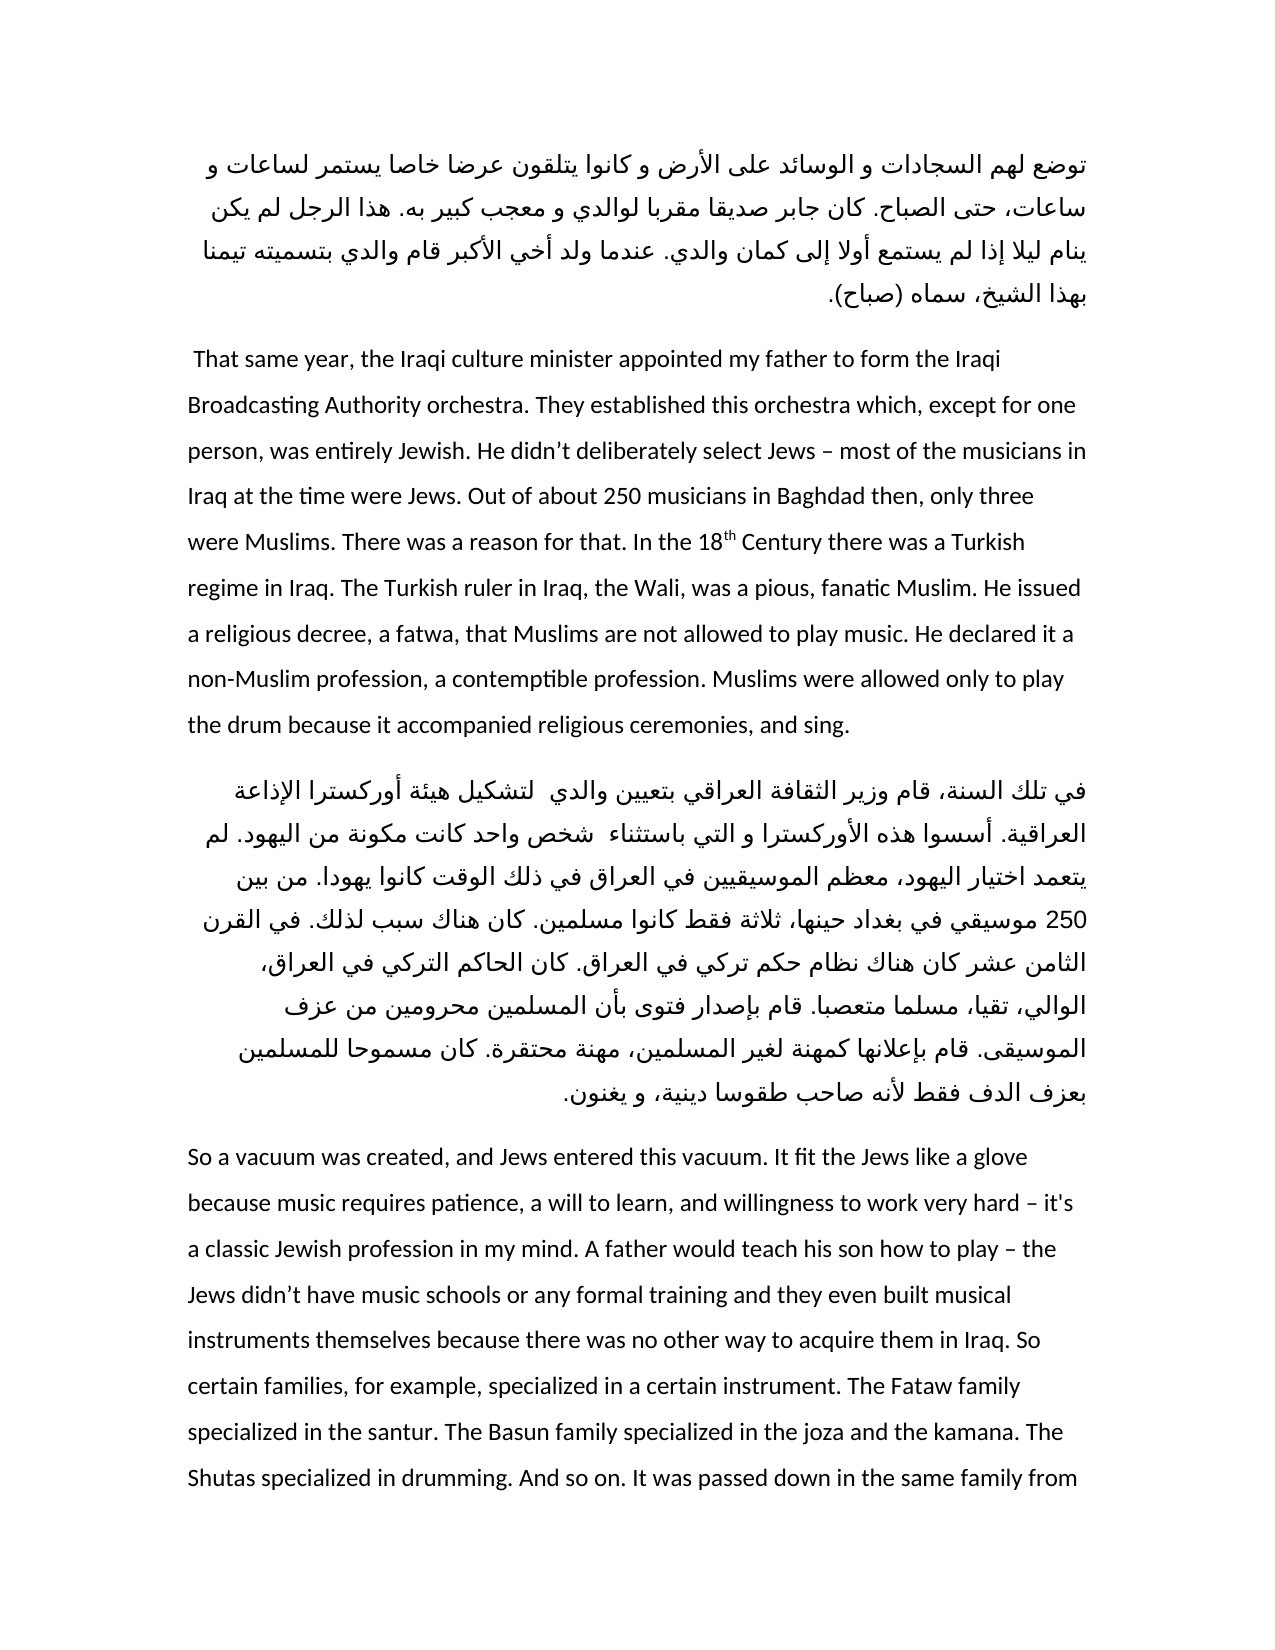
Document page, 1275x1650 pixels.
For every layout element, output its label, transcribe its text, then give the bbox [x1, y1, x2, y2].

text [187, 1142, 1087, 1492]
text That same year, the Iraqi culture minister appointed my father to form the Iraqi Broadcasting Authority orchestra. They established this orchestra which, except for one person, was entirely Jewish. He didn’t deliberately select Jews – most of the musicians in Iraq at the time were Jews. Out of about 250 musicians in Baghdad then, only three were Muslims. There was a reason for that. In the 18th Century there was a Turkish regime in Iraq. The Turkish ruler in Iraq, the Wali, was a pious, fanatic Muslim. He issued a religious decree, a fatwa, that Muslims are not allowed to play music. He declared it a non-Muslim profession, a contemptible profession. Muslims were allowed only to play the drum because it accompanied religious ceremonies, and sing. [187, 343, 1087, 740]
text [187, 150, 1087, 308]
text في تلك السنة، قام وزير الثقافة العراقي بتعيين والدي لتشكيل هيئة أوركسترا الإذاعة العراقية. أسسوا هذه الأوركسترا و التي باستثناء شخص واحد كانت مكونة من اليهود. لم يتعمد اختيار اليهود، معظم الموسيقيين في العراق في ذلك الوقت كانوا يهودا. من بين 250 موسيقي في بغداد حينها، ثلاثة فقط كانوا مسلمين. كان هناك سبب لذلك. في القرن الثامن عشر كان هناك نظام حكم تركي في العراق. كان الحاكم التركي في العراق، الوالي، تقيا، مسلما متعصبا. قام بإصدار فتوى بأن المسلمين محرومين من عزف الموسيقى. قام بإعلانها كمهنة لغير المسلمين، مهنة محتقرة. كان مسموحا للمسلمين بعزف الدف فقط لأنه صاحب طقوسا دينية، و يغنون. [187, 776, 1087, 1106]
